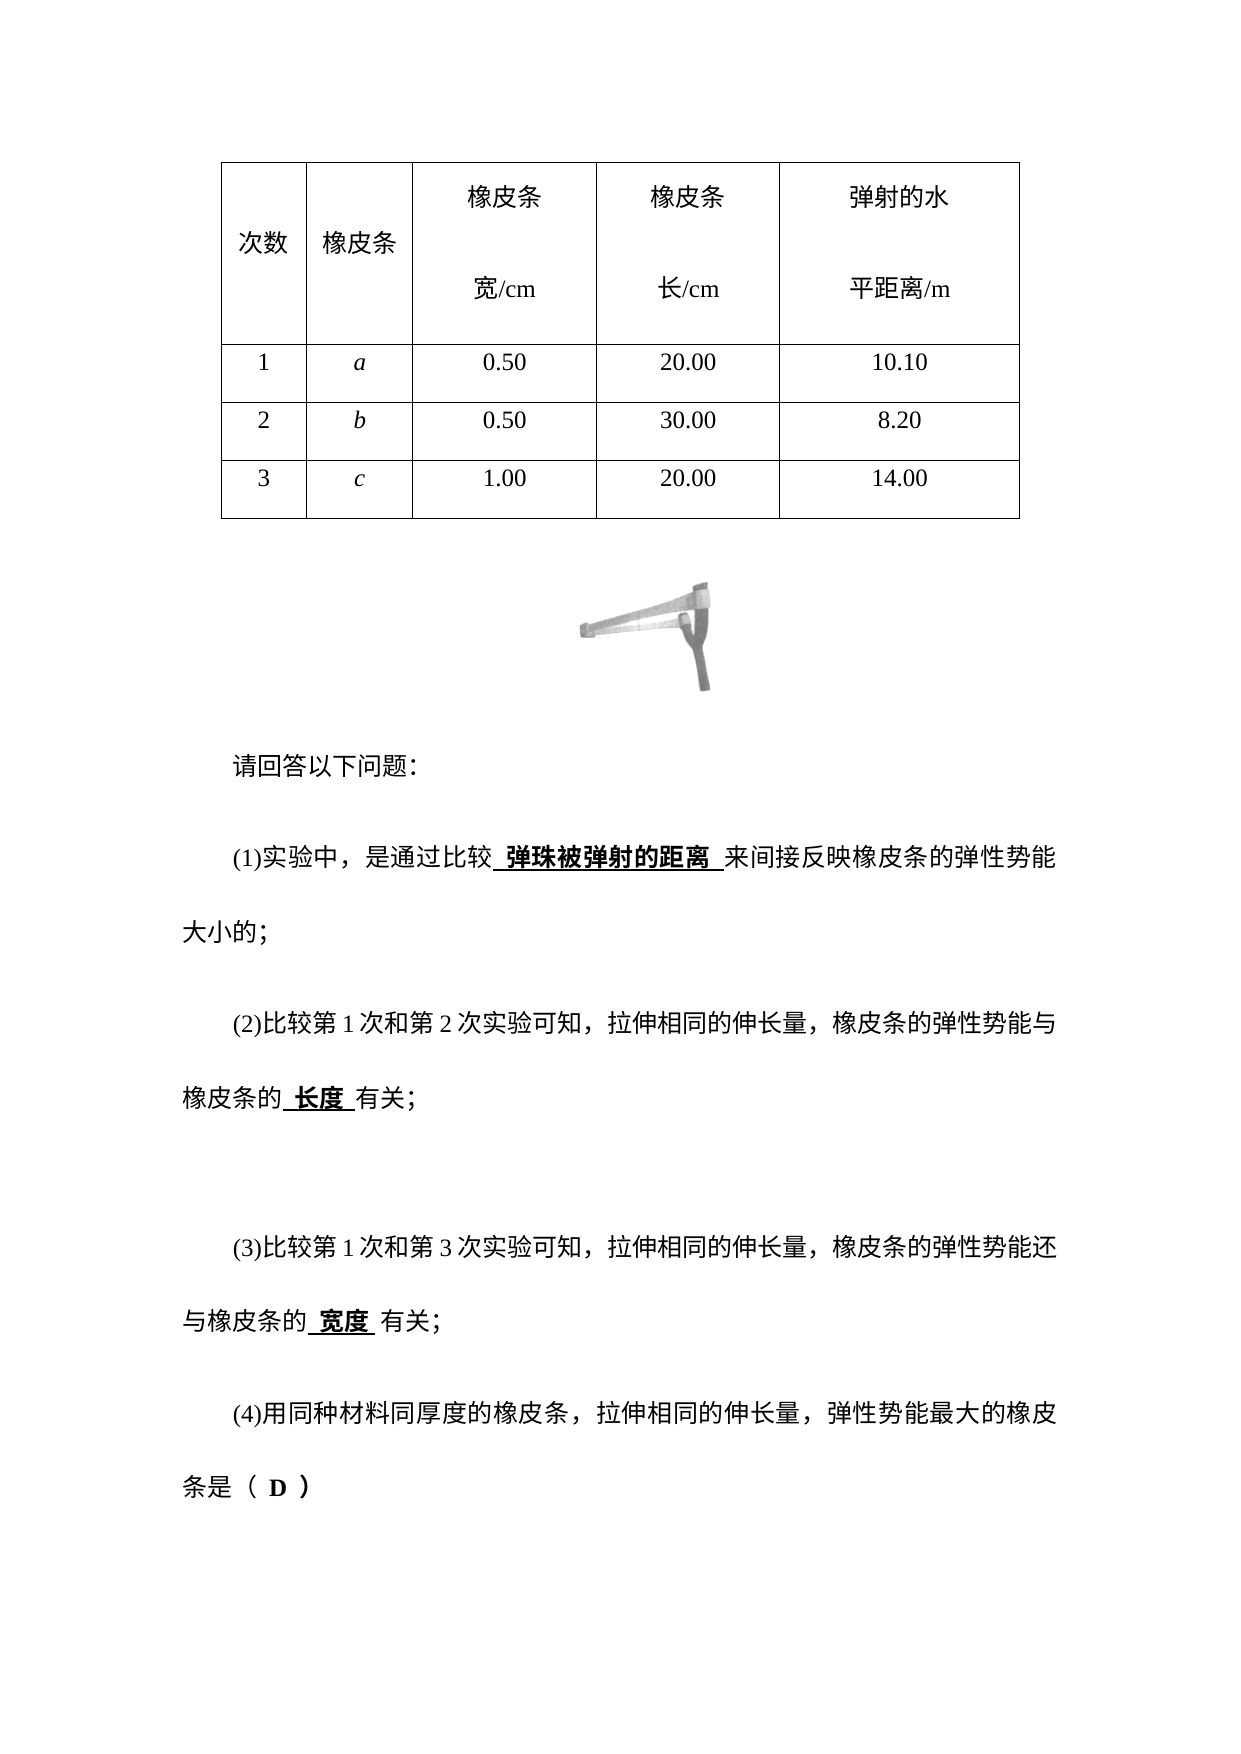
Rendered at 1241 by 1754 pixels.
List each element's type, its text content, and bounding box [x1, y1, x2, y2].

table_header 次数 [222, 163, 306, 344]
picture [577, 576, 713, 692]
text (3)比较第1次和第3次实验可知，拉伸相同的伸长量，橡皮条的弹性势能还与橡皮条的 宽度 有关； [183, 1213, 1058, 1352]
table_cell 0.50 [413, 403, 596, 460]
table_cell 20.00 [597, 461, 779, 518]
table_cell 20.00 [597, 345, 779, 402]
table_cell 3 [222, 461, 306, 518]
table_cell 1.00 [413, 461, 596, 518]
table_cell 1 [222, 345, 306, 402]
table_cell 2 [222, 403, 306, 460]
text (4)用同种材料同厚度的橡皮条，拉伸相同的伸长量，弹性势能最大的橡皮条是（ D ） [183, 1379, 1058, 1518]
table_cell 8.20 [780, 403, 1019, 460]
table_cell 30.00 [597, 403, 779, 460]
table_cell 14.00 [780, 461, 1019, 518]
table_cell 0.50 [413, 345, 596, 402]
table_header 弹射的水 平距离/m [780, 163, 1019, 344]
table_cell 10.10 [780, 345, 1019, 402]
text 请回答以下问题： [183, 732, 1058, 797]
table_header 橡皮条 长/cm [597, 163, 779, 344]
text (2)比较第1次和第2次实验可知，拉伸相同的伸长量，橡皮条的弹性势能与橡皮条的 长度 有关； [183, 989, 1058, 1129]
text (1)实验中，是通过比较 弹珠被弹射的距离 来间接反映橡皮条的弹性势能大小的； [183, 823, 1058, 963]
table_cell b [307, 403, 412, 460]
table_cell c [307, 461, 412, 518]
table_header 橡皮条 [307, 163, 412, 344]
table_cell a [307, 345, 412, 402]
table_header 橡皮条 宽/cm [413, 163, 596, 344]
